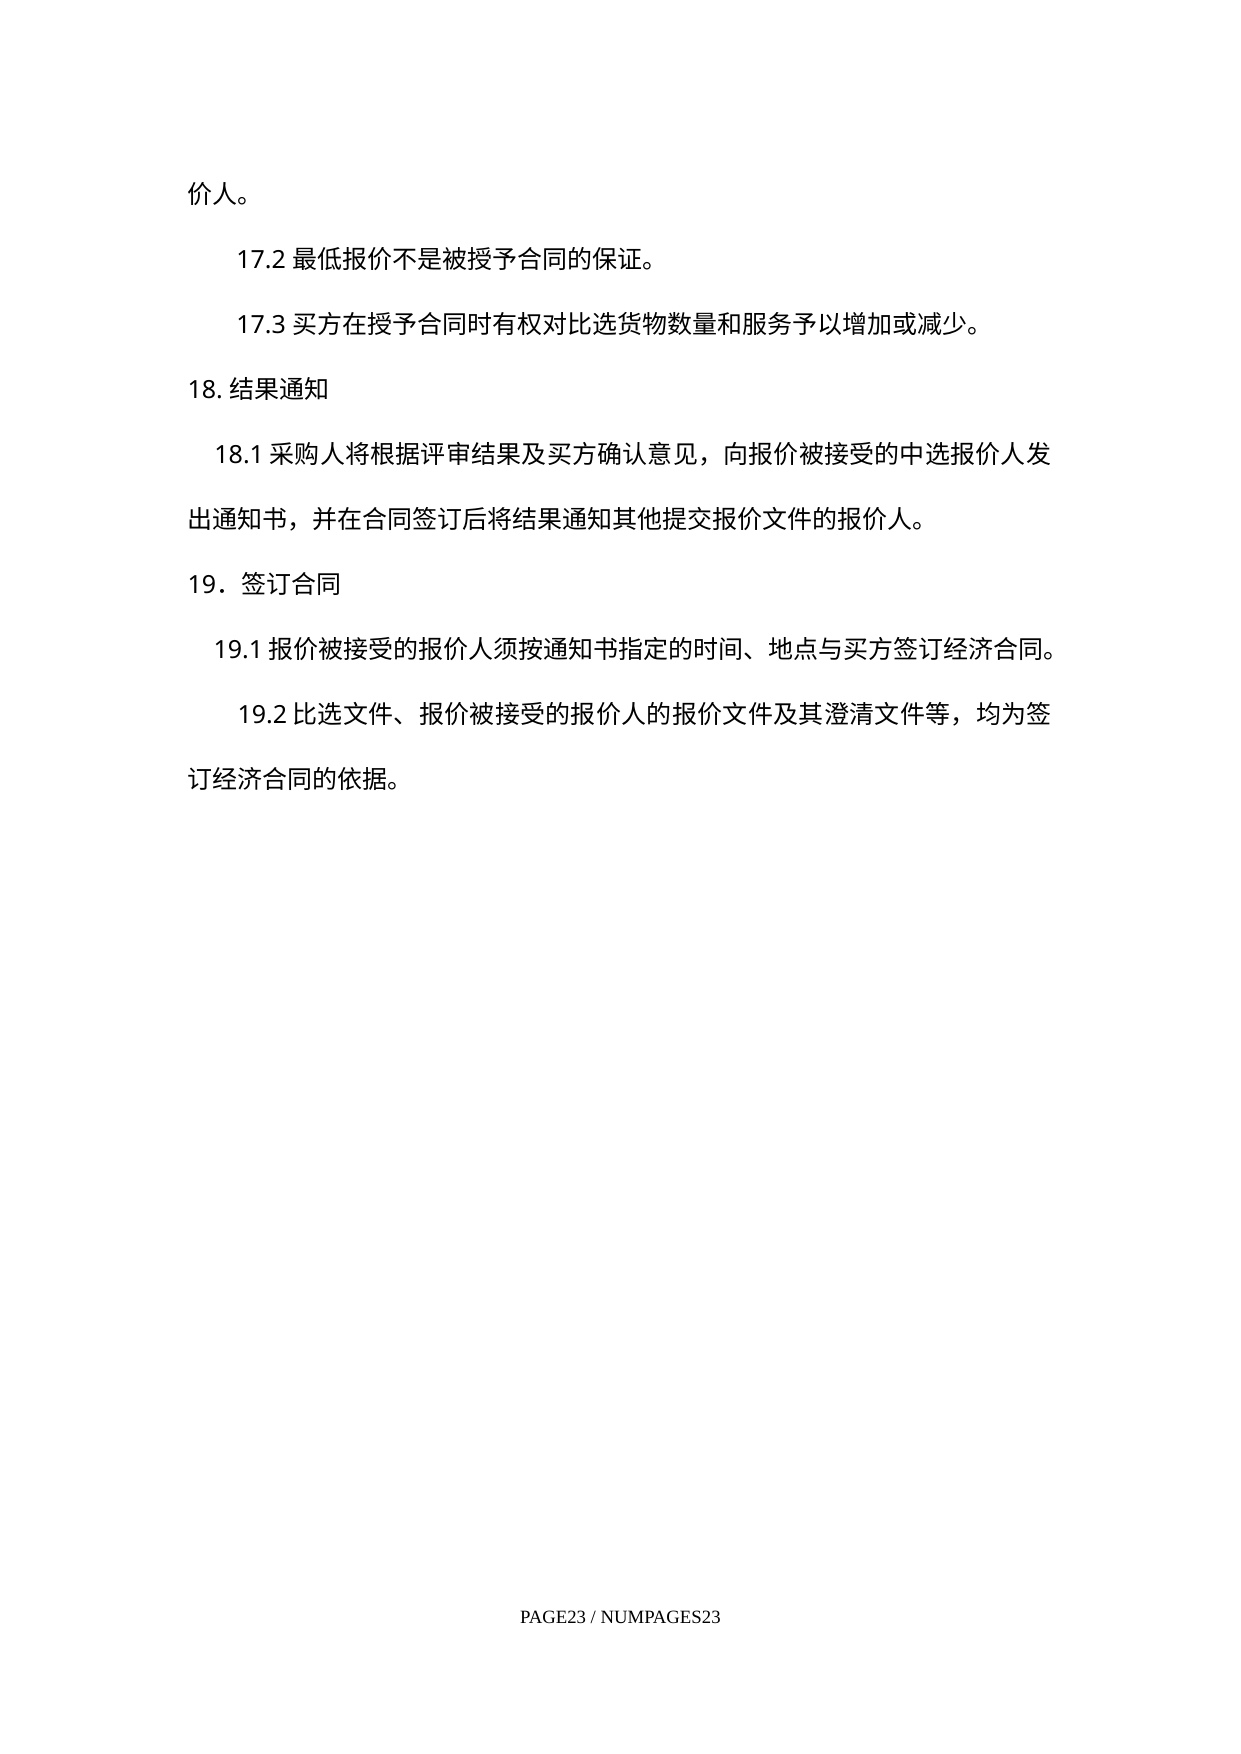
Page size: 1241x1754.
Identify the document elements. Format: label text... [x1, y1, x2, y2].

text 18. 结果通知 [187, 355, 1053, 420]
text 17.3 买方在授予合同时有权对比选货物数量和服务予以增加或减少。 [187, 290, 1053, 355]
text 19．签订合同 [187, 550, 1053, 615]
text 18.1采购人将根据评审结果及买方确认意见，向报价被接受的中选报价人发出通知书，并在合同签订后将结果通知其他提交报价文件的报价人。 [187, 420, 1053, 550]
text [187, 160, 1053, 225]
text 17.2 最低报价不是被授予合同的保证。 [187, 225, 1053, 290]
text 19.2比选文件、报价被接受的报价人的报价文件及其澄清文件等，均为签订经济合同的依据。 [187, 680, 1053, 810]
text 19.1报价被接受的报价人须按通知书指定的时间、地点与买方签订经济合同。 [187, 615, 1053, 680]
